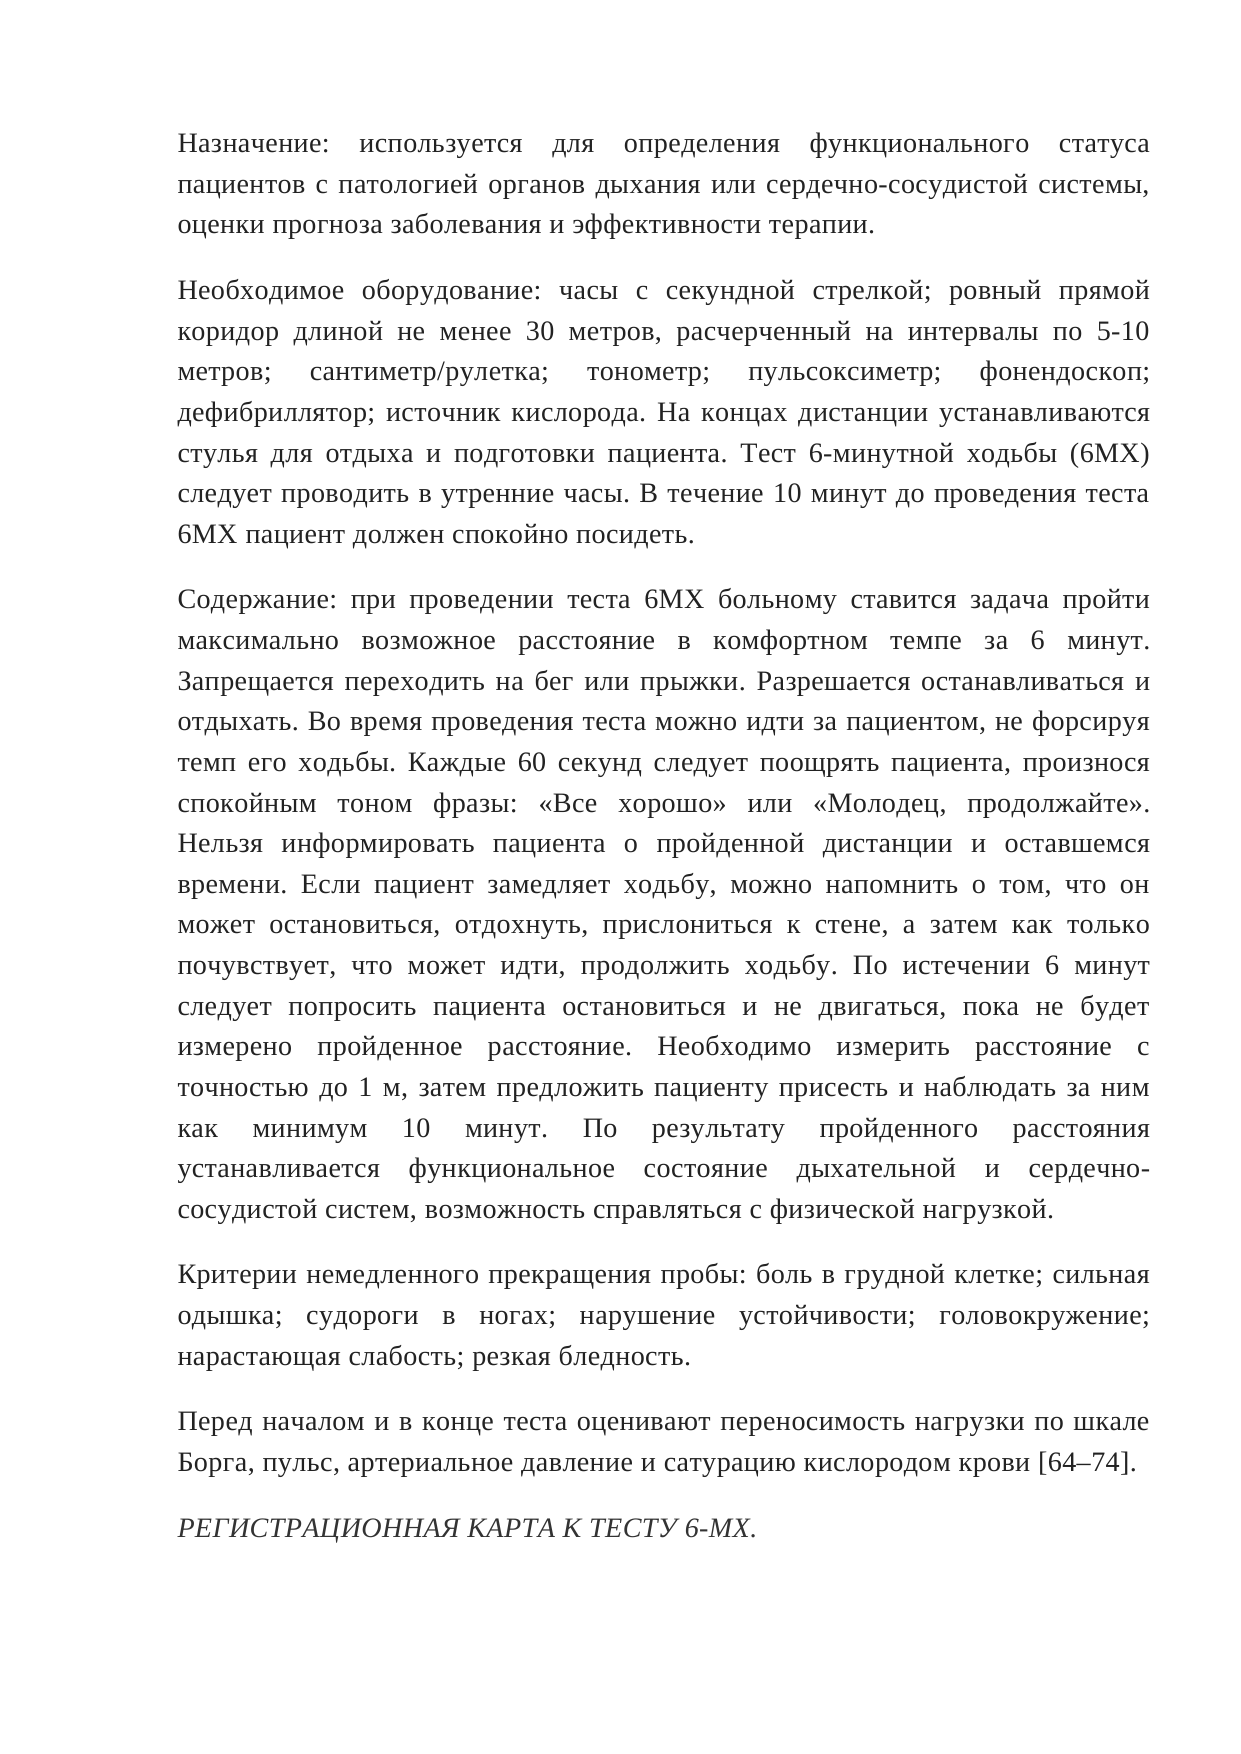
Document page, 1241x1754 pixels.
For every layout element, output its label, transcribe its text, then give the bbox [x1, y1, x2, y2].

text РЕГИСТРАЦИОННАЯ КАРТА К ТЕСТУ 6-МХ. [177, 1502, 1152, 1543]
text Назначение: используется для определения функционального статуса пациентов с патологией органов дыхания или сердечно-сосудистой системы, оценки прогноза заболевания и эффективности терапии. [177, 118, 1152, 240]
text Критерии немедленного прекращения пробы: боль в грудной клетке; сильная одышка; судороги в ногах; нарушение устойчивости; головокружение; нарастающая слабость; резкая бледность. [177, 1249, 1152, 1371]
text Необходимое оборудование: часы с секундной стрелкой; ровный прямой коридор длиной не менее 30 метров, расчерченный на интервалы по 5-10 метров; сантиметр/рулетка; тонометр; пульсоксиметр; фонендоскоп; дефибриллятор; источник кислорода. На концах дистанции устанавливаются стулья для отдыха и подготовки пациента. Тест 6-минутной ходьбы (6МХ) следует проводить в утренние часы. В течение 10 минут до проведения теста 6МХ пациент должен спокойно посидеть. [177, 265, 1152, 549]
text Перед началом и в конце теста оценивают переносимость нагрузки по шкале Борга, пульс, артериальное давление и сатурацию кислородом крови [64–74]. [177, 1396, 1152, 1477]
text Содержание: при проведении теста 6МХ больному ставится задача пройти максимально возможное расстояние в комфортном темпе за 6 минут. Запрещается переходить на бег или прыжки. Разрешается останавливаться и отдыхать. Во время проведения теста можно идти за пациентом, не форсируя темп его ходьбы. Каждые 60 секунд следует поощрять пациента, произнося спокойным тоном фразы: «Все хорошо» или «Молодец, продолжайте». Нельзя информировать пациента о пройденной дистанции и оставшемся времени. Если пациент замедляет ходьбу, можно напомнить о том, что он может остановиться, отдохнуть, прислониться к стене, а затем как только почувствует, что может идти, продолжить ходьбу. По истечении 6 минут следует попросить пациента остановиться и не двигаться, пока не будет измерено пройденное расстояние. Необходимо измерить расстояние с точностью до 1 м, затем предложить пациенту присесть и наблюдать за ним как минимум 10 минут. По результату пройденного расстояния устанавливается функциональное состояние дыхательной и сердечно-сосудистой систем, возможность справляться с физической нагрузкой. [177, 574, 1152, 1224]
